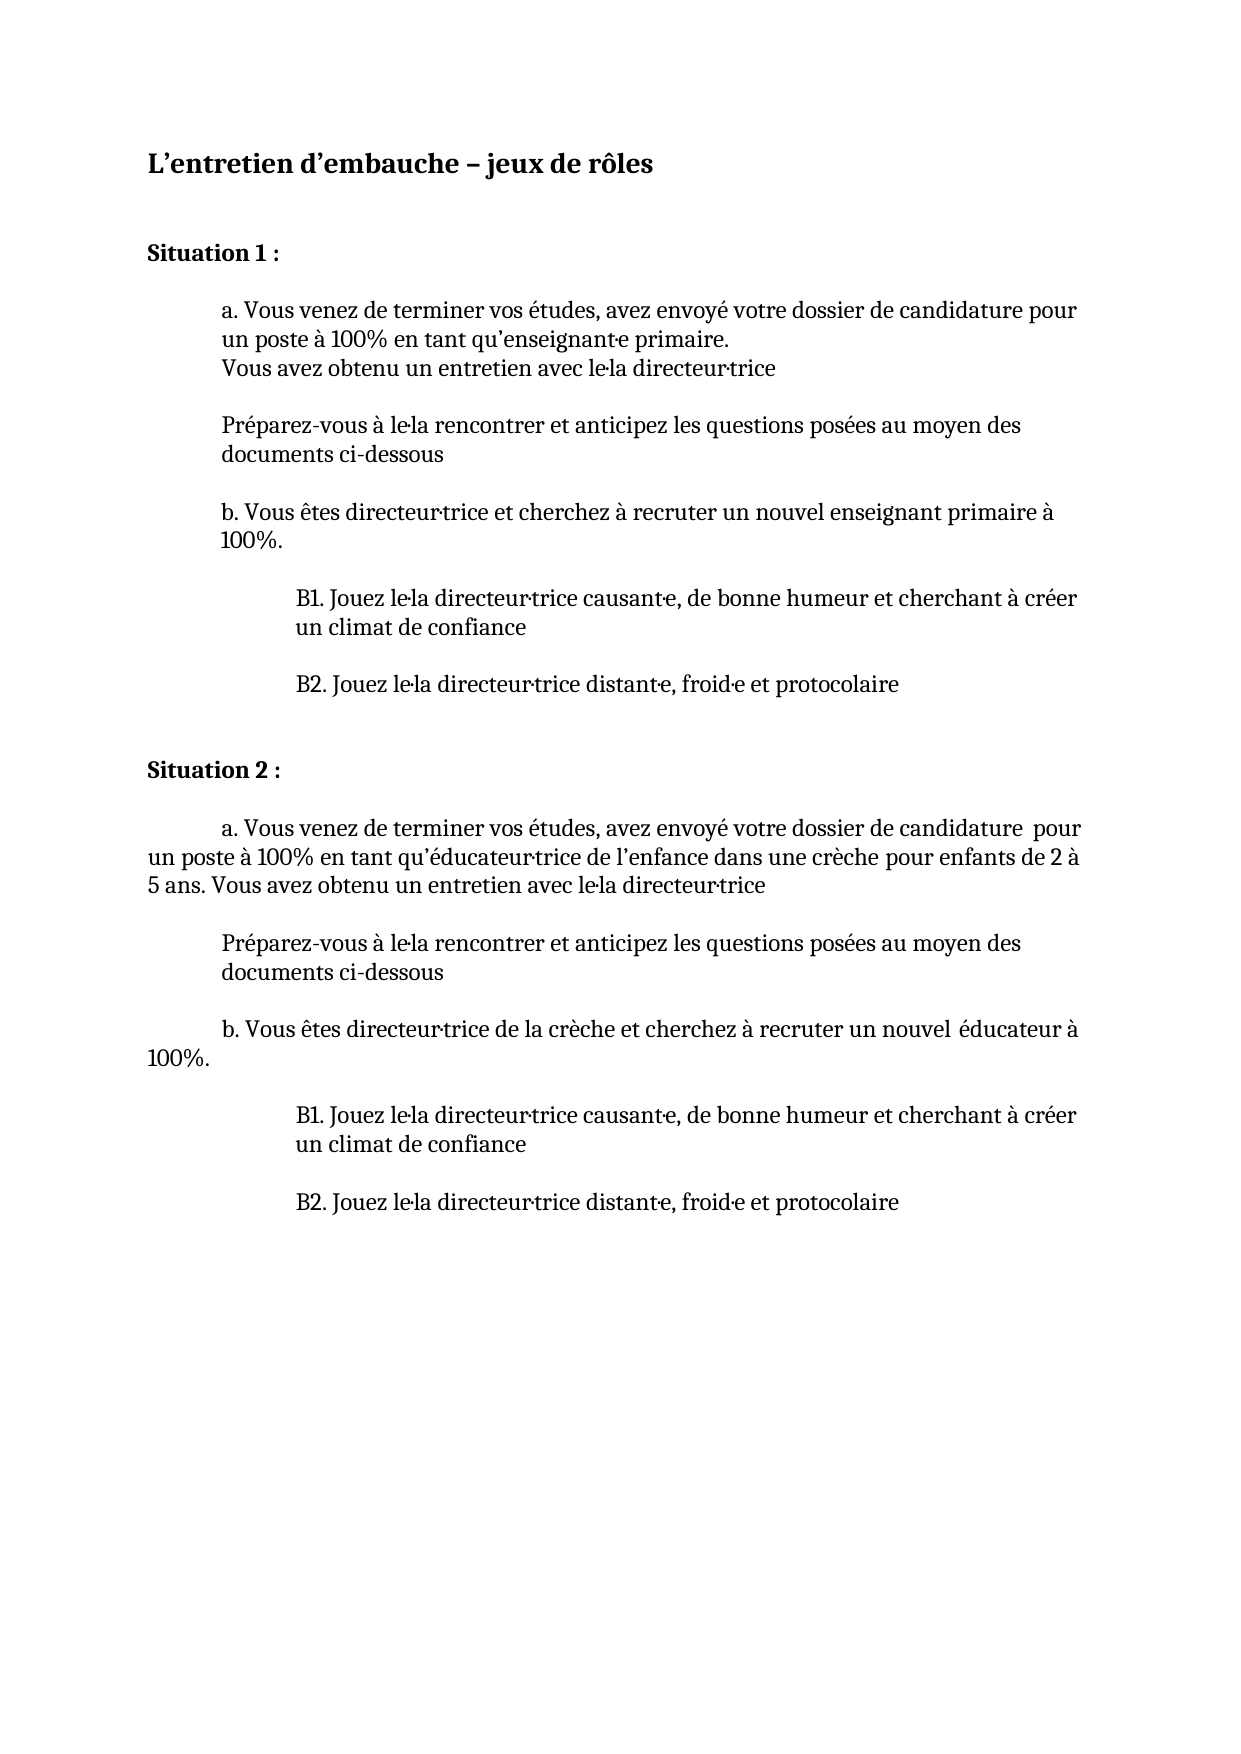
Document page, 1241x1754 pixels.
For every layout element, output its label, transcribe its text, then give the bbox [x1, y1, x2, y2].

text Situation 2 : [148, 756, 1093, 785]
text B2. Jouez le·la directeur·trice distant·e, froid·e et protocolaire [295, 1187, 1093, 1216]
text a. Vous venez de terminer vos études, avez envoyé votre dossier de candidature pour un poste à 100% en tant qu’enseignant·e primaire. [221, 296, 1093, 354]
text b. Vous êtes directeur·trice et cherchez à recruter un nouvel enseignant primaire à 100%. [221, 497, 1093, 555]
text a. Vous venez de terminer vos études, avez envoyé votre dossier de candidature pour un poste à 100% en tant qu’éducateur·trice de l’enfance dans une crèche pour enfants de 2 à 5 ans. Vous avez obtenu un entretien avec le·la directeur·trice [148, 814, 1093, 900]
text Situation 1 : [148, 239, 1093, 267]
text B2. Jouez le·la directeur·trice distant·e, froid·e et protocolaire [295, 670, 1093, 699]
text Préparez-vous à le·la rencontrer et anticipez les questions posées au moyen des documents ci-dessous [148, 411, 1093, 469]
text Vous avez obtenu un entretien avec le·la directeur·trice [148, 354, 1093, 382]
text B1. Jouez le·la directeur·trice causant·e, de bonne humeur et cherchant à créer un climat de confiance [295, 584, 1093, 641]
text b. Vous êtes directeur·trice de la crèche et cherchez à recruter un nouvel éducateur à 100%. [148, 1015, 1093, 1072]
text B1. Jouez le·la directeur·trice causant·e, de bonne humeur et cherchant à créer un climat de confiance [295, 1101, 1093, 1159]
text L’entretien d’embauche – jeux de rôles [148, 148, 1093, 181]
text Préparez-vous à le·la rencontrer et anticipez les questions posées au moyen des documents ci-dessous [148, 929, 1093, 986]
